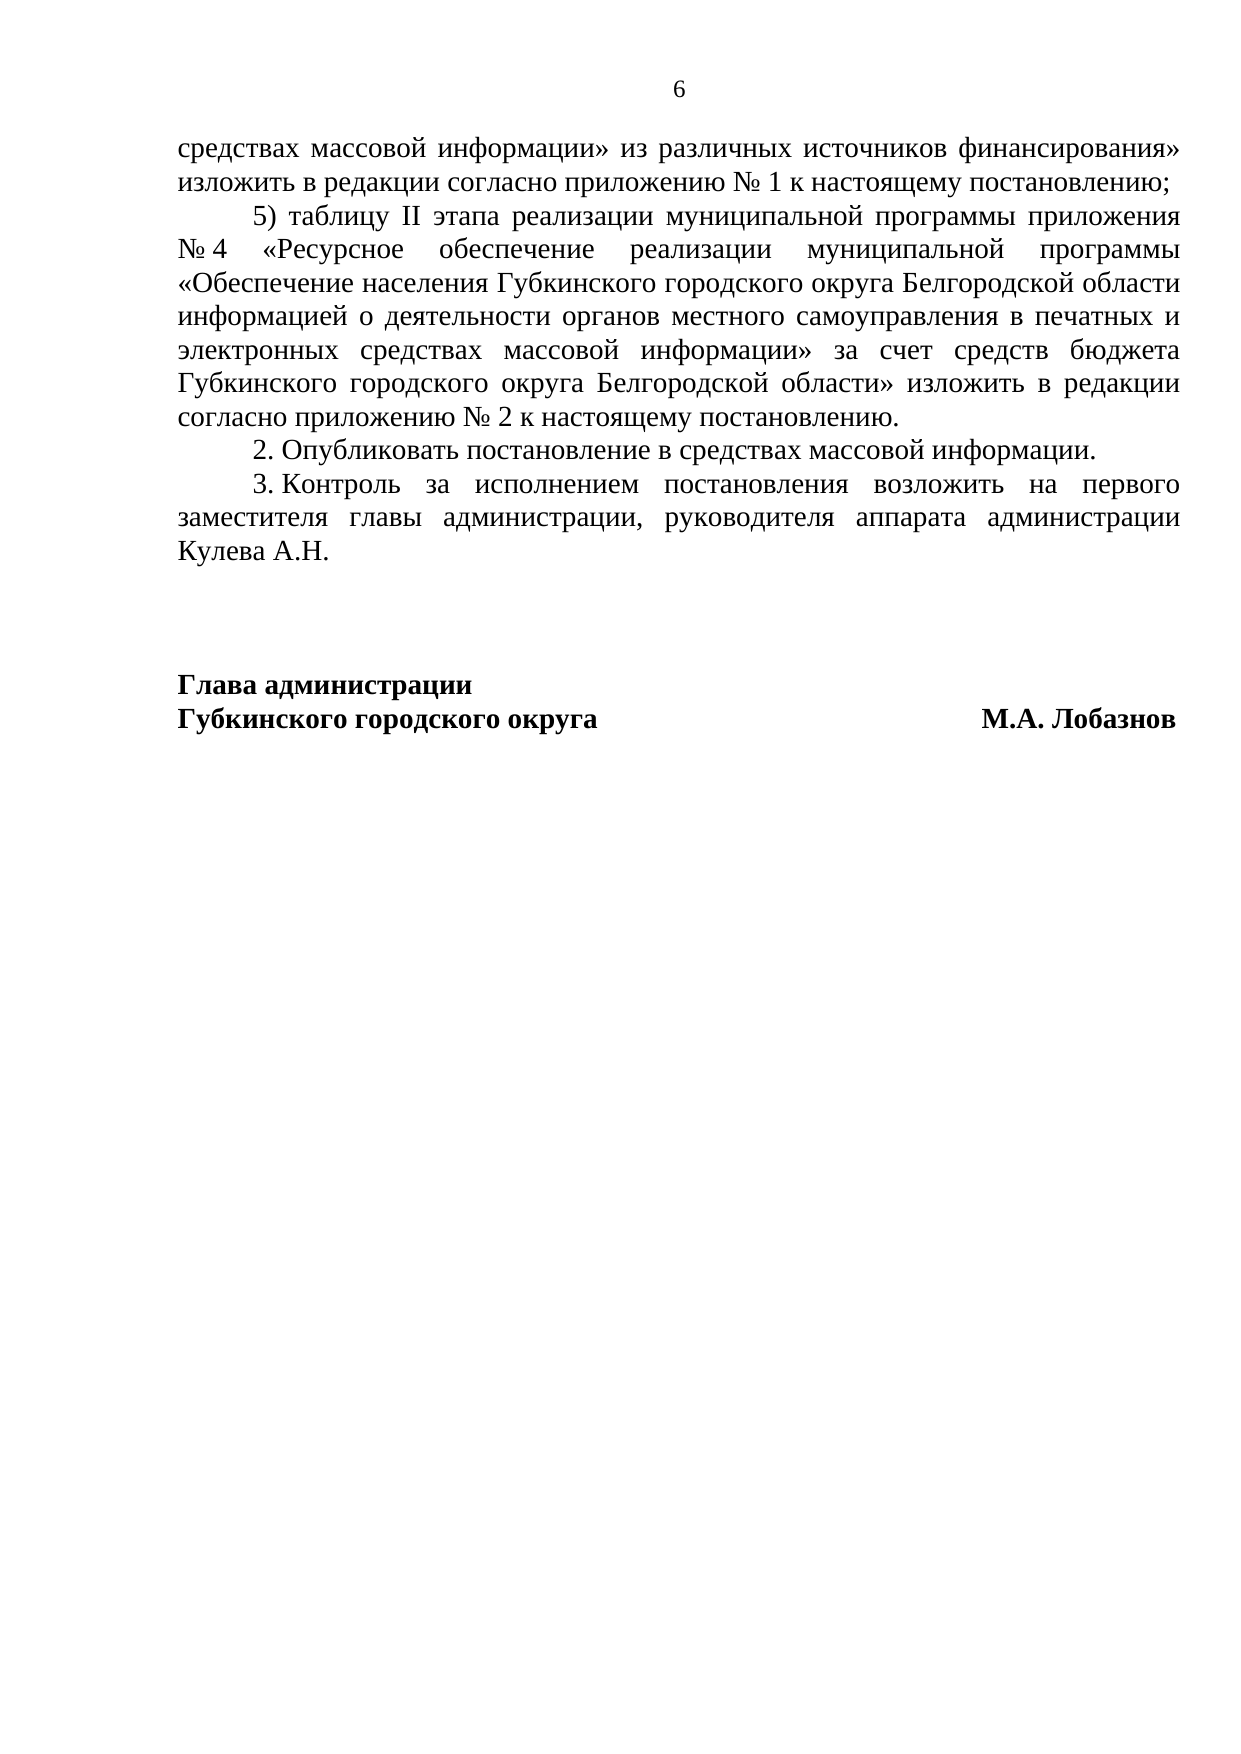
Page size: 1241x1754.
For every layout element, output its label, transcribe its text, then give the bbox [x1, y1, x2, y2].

text Губкинского городского округа М.А. Лобазнов [177, 701, 1181, 734]
text 5) таблицу II этапа реализации муниципальной программы приложения № 4 «Ресурсное обеспечение реализации муниципальной программы «Обеспечение населения Губкинского городского округа Белгородской области информацией о деятельности органов местного самоуправления в печатных и электронных средствах массовой информации» за счет средств бюджета Губкинского городского округа Белгородской области» изложить в редакции согласно приложению № 2 к настоящему постановлению. [177, 198, 1181, 432]
text 3. Контроль за исполнением постановления возложить на первого заместителя главы администрации, руководителя аппарата администрации Кулева А.Н. [177, 466, 1181, 567]
text Глава администрации [177, 667, 1181, 701]
text 2. Опубликовать постановление в средствах массовой информации. [177, 432, 1181, 466]
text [177, 131, 1181, 198]
